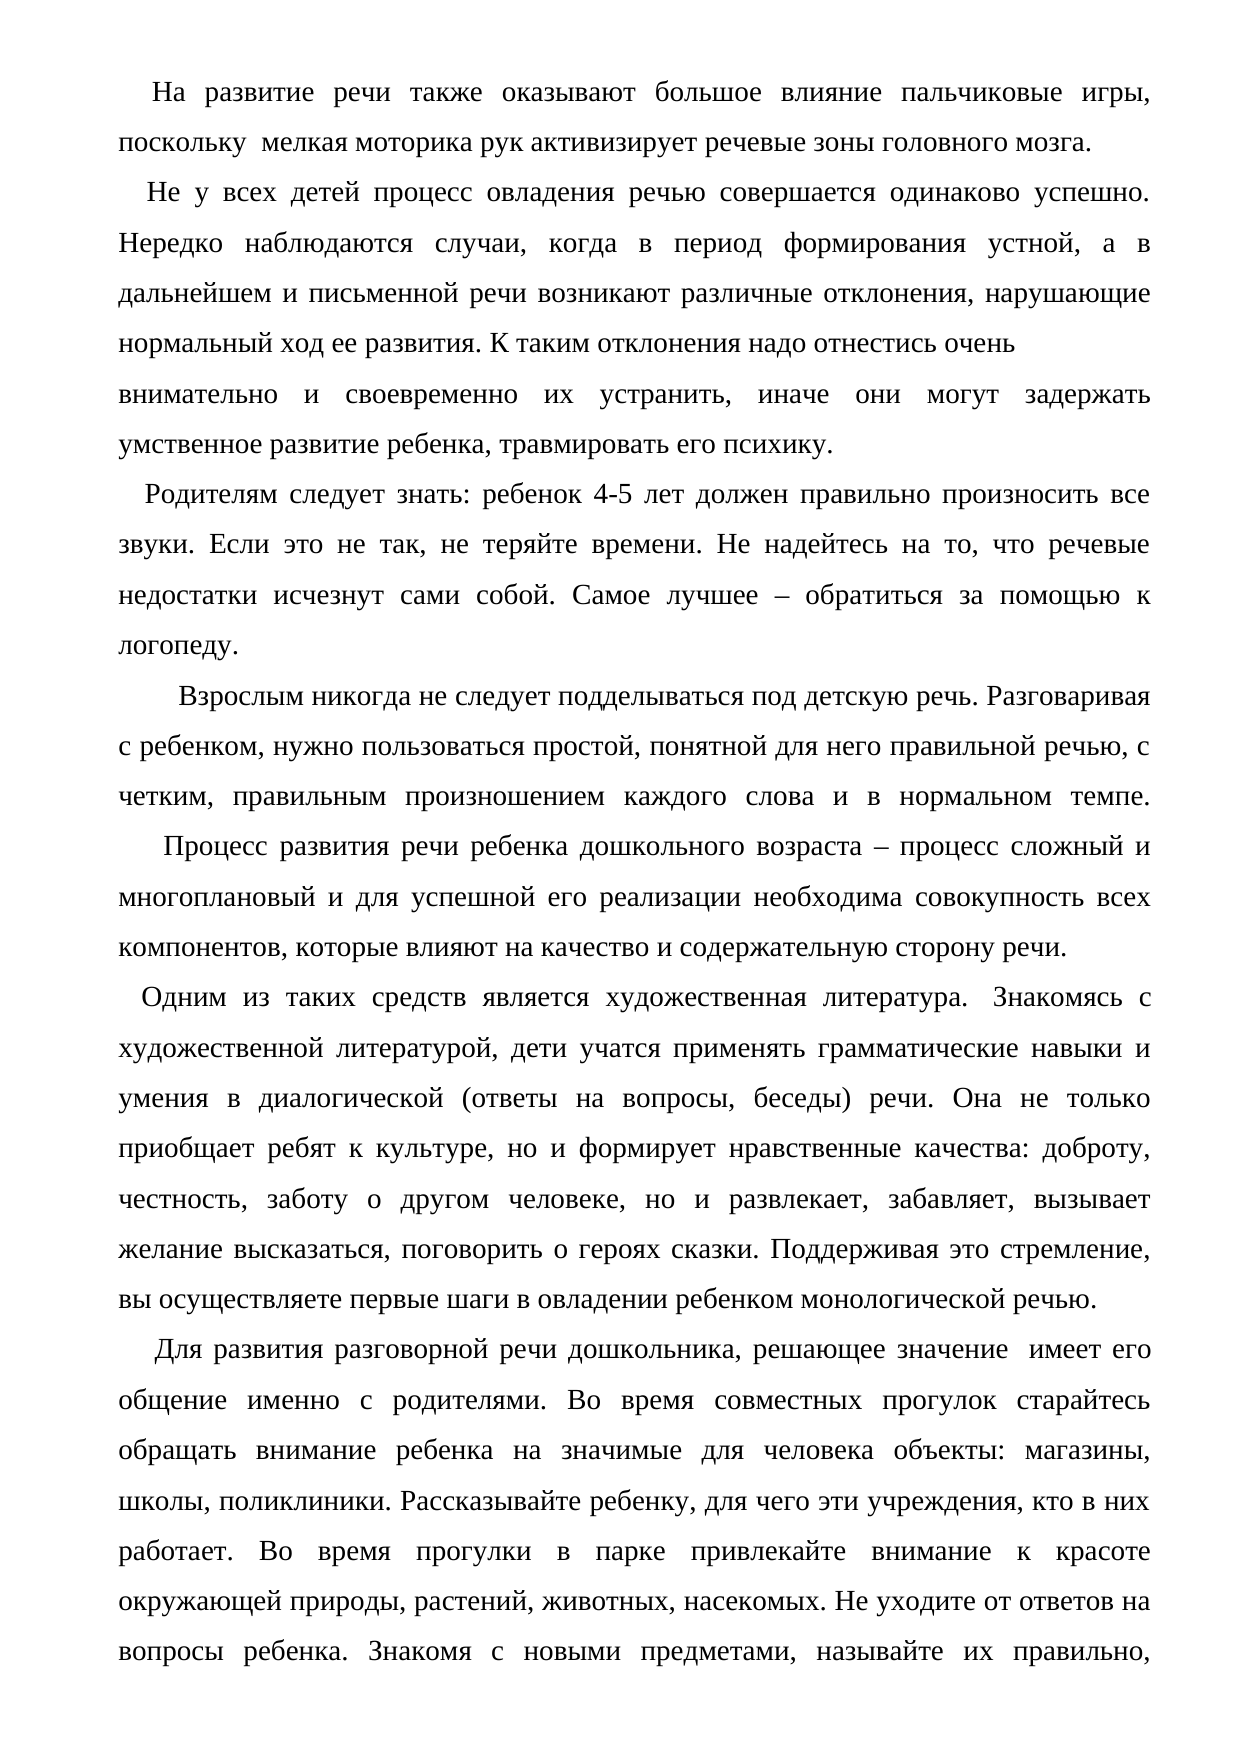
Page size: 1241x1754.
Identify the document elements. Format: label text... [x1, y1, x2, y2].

text Родителям следует знать: ребенок 4-5 лет должен правильно произносить все звуки. Если это не так, не теряйте времени. Не надейтесь на то, что речевые недостатки исчезнут сами собой. Самое лучшее – обратиться за помощью к логопеду. [118, 476, 1152, 661]
text Взрослым никогда не следует подделываться под детскую речь. Разговаривая с ребенком, нужно пользоваться простой, понятной для него правильной речью, с четким, правильным произношением каждого слова и в нормальном темпе. Процесс развития речи ребенка дошкольного возраста – процесс сложный и многоплановый и для успешной его реализации необходима совокупность всех компонентов, которые влияют на качество и содержательную сторону речи. [118, 678, 1152, 963]
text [118, 1332, 1152, 1667]
text внимательно и своевременно их устранить, иначе они могут задержать умственное развитие ребенка, травмировать его психику. [118, 376, 1152, 459]
text Не у всех детей процесс овладения речью совершается одинаково успешно. Нередко наблюдаются случаи, когда в период формирования устной, а в дальнейшем и письменной речи возникают различные отклонения, нарушающие нормальный ход ее развития. К таким отклонения надо отнестись очень [118, 174, 1152, 359]
text На развитие речи также оказывают большое влияние пальчиковые игры, поскольку мелкая моторика рук активизирует речевые зоны головного мозга. [118, 74, 1152, 158]
text Одним из таких средств является художественная литература. Знакомясь с художественной литературой, дети учатся применять грамматические навыки и умения в диалогической (ответы на вопросы, беседы) речи. Она не только приобщает ребят к культуре, но и формирует нравственные качества: доброту, честность, заботу о другом человеке, но и развлекает, забавляет, вызывает желание высказаться, поговорить о героях сказки. Поддерживая это стремление, вы осуществляете первые шаги в овладении ребенком монологической речью. [118, 979, 1152, 1315]
